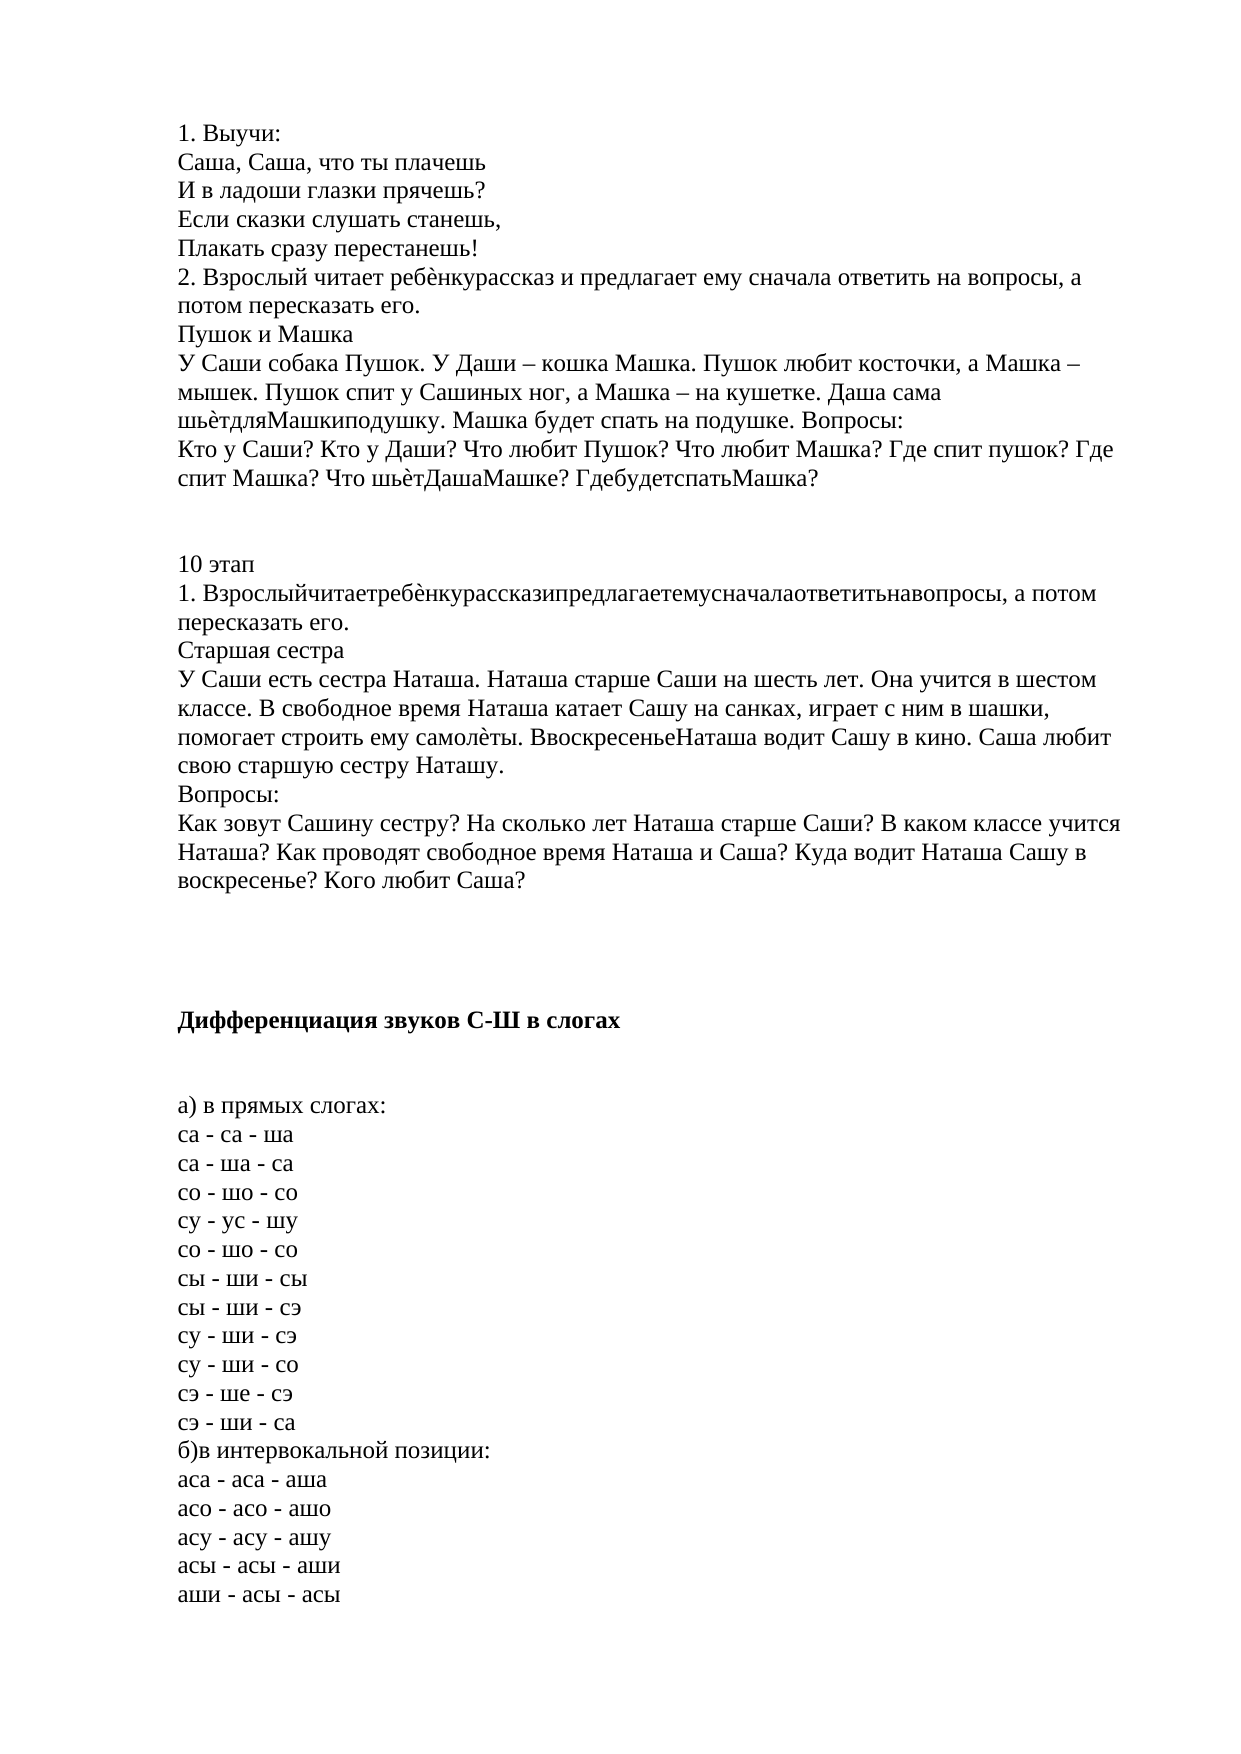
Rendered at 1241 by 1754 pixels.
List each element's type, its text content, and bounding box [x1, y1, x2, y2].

text Дифференциация звуков С-Ш в слогах [177, 947, 1152, 1062]
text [177, 118, 1152, 922]
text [177, 1062, 1152, 1608]
